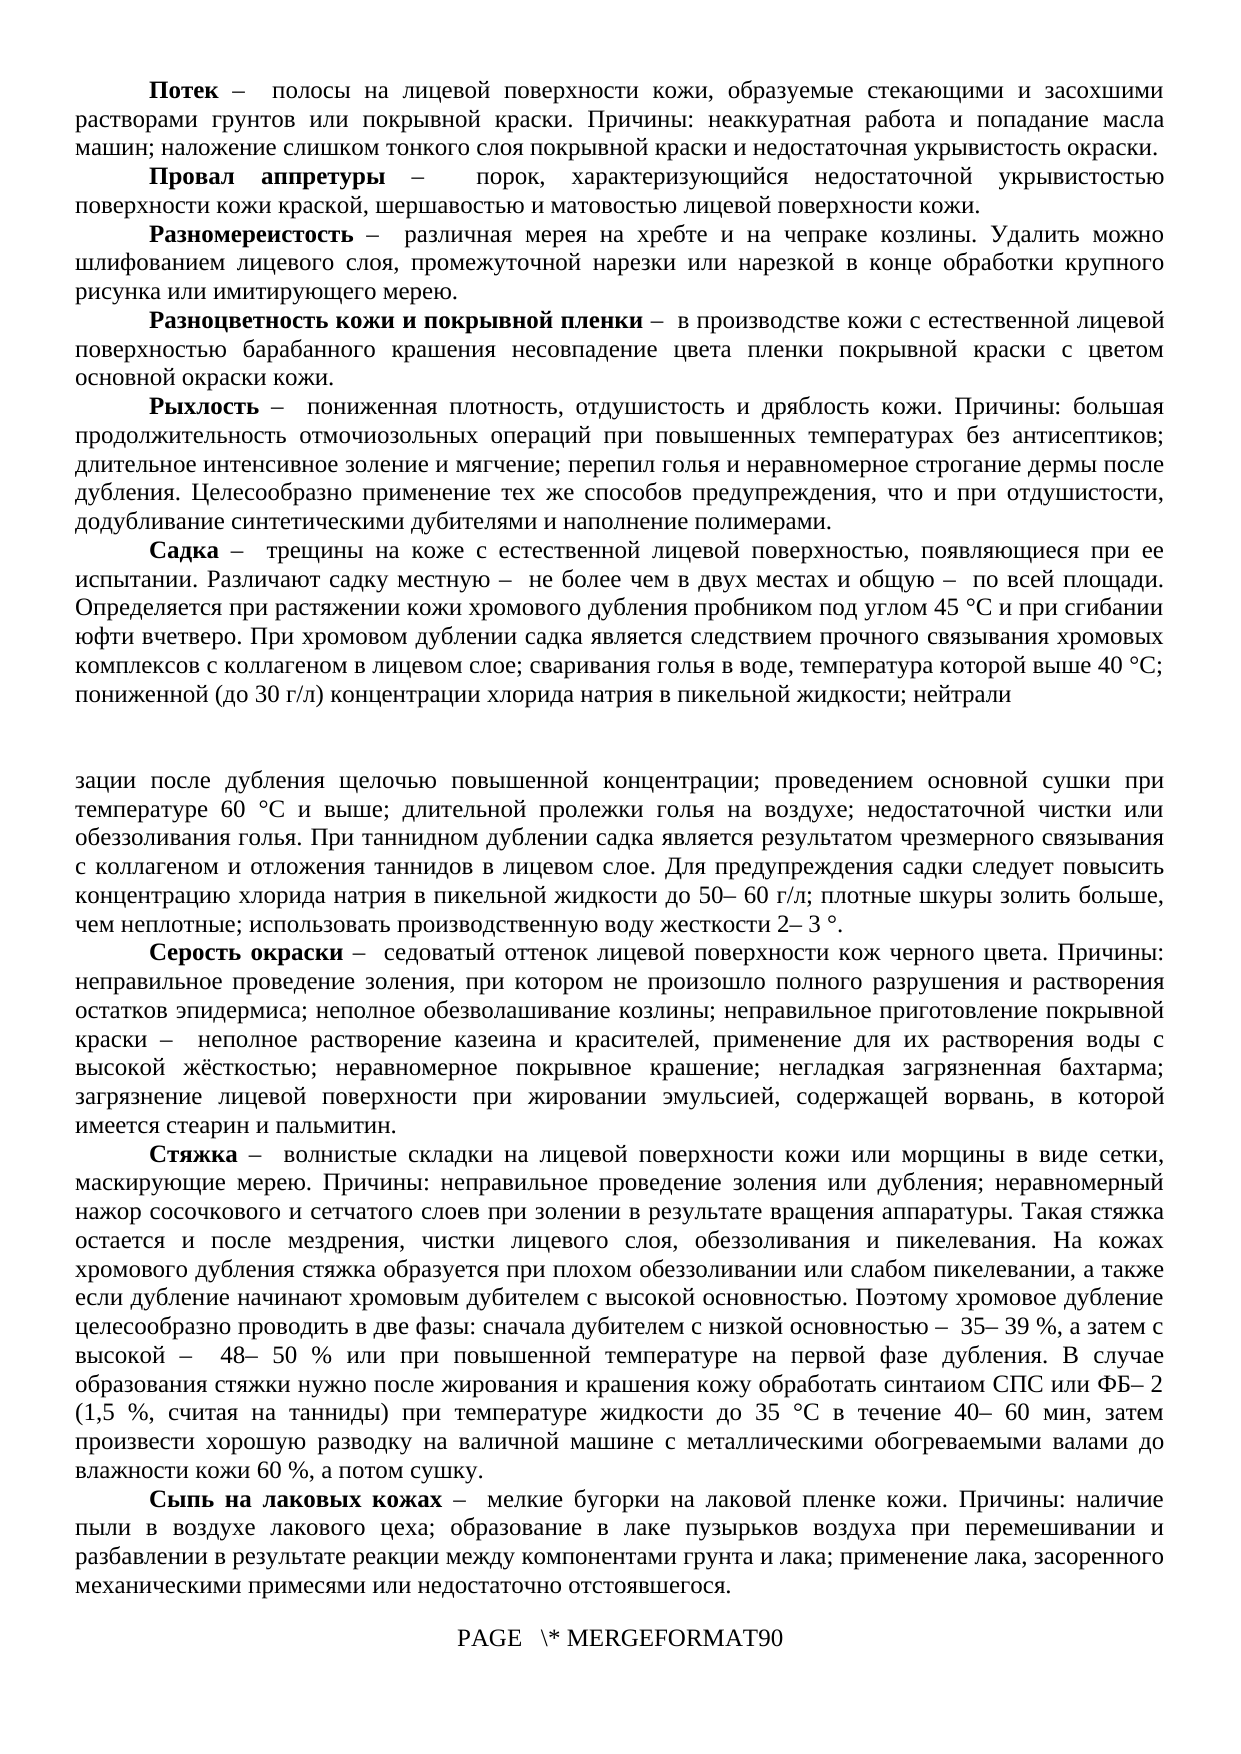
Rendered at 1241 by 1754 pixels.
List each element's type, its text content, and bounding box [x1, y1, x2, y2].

text Рыхлость – пониженная плотность, отдушистость и дряблость кожи. Причины: большая продолжительность отмочиозольных операций при повышенных температурах без антисептиков; длительное интенсивное золение и мягчение; перепил голья и неравномерное строгание дермы после дубления. Целесообразно применение тех же способов предупреждения, что и при отдушистости, додубливание синтетическими дубителями и наполнение полимерами. [75, 391, 1165, 535]
text Потек – полосы на лицевой поверхности кожи, образуемые стекающими и засохшими растворами грунтов или покрывной краски. Причины: неаккуратная работа и попадание масла машин; наложение слишком тонкого слоя покрывной краски и недостаточная укрывистость окраски. [75, 75, 1165, 161]
text Разномереистость – различная мерея на хребте и на чепраке козлины. Удалить можно шлифованием лицевого слоя, промежуточной нарезки или нарезкой в конце обработки крупного рисунка или имитирующего мерею. [75, 219, 1165, 305]
text Провал аппретуры – порок, характеризующийся недостаточной укрывистостью поверхности кожи краской, шершавостью и матовостью лицевой поверхности кожи. [75, 161, 1165, 219]
text Разноцветность кожи и покрывной пленки – в производстве кожи с естественной лицевой поверхностью барабанного крашения несовпадение цвета пленки покрывной краски с цветом основной окраски кожи. [75, 305, 1165, 391]
text Стяжка – волнистые складки на лицевой поверхности кожи или морщины в виде сетки, маскирующие мерею. Причины: неправильное проведение золения или дубления; неравномерный нажор сосочкового и сетчатого слоев при золении в результате вращения аппаратуры. Такая стяжка остается и после мездрения, чистки лицевого слоя, обеззоливания и пикелевания. На кожах хромового дубления стяжка образуется при плохом обеззоливании или слабом пикелевании, а также если дубление начинают хромовым дубителем с высокой основностью. Поэтому хромовое дубление целесообразно проводить в две фазы: сначала дубителем с низкой основностью – 35– 39 %, а затем с высокой – 48– 50 % или при повышенной температуре на первой фазе дубления. В случае образования стяжки нужно после жирования и крашения кожу обработать синтаиом СПС или ФБ– 2 (1,5 %, считая на танниды) при температуре жидкости до 35 °С в течение 40– 60 мин, затем произвести хорошую разводку на валичной машине с металлическими обогреваемыми валами до влажности кожи 60 %, а потом сушку. [75, 1139, 1165, 1484]
text Садка – трещины на коже с естественной лицевой поверхностью, появляющиеся при ее испытании. Различают садку местную – не более чем в двух местах и общую – по всей площади. Определяется при растяжении кожи хромового дубления пробником под углом 45 °С и при сгибании юфти вчетверо. При хромовом дублении садка является следствием прочного связывания хромовых комплексов с коллагеном в лицевом слое; сваривания голья в воде, температура которой выше 40 °С; пониженной (до 30 г/л) концентрации хлорида натрия в пикельной жидкости; нейтрали [75, 535, 1165, 707]
text Сыпь на лаковых кожах – мелкие бугорки на лаковой пленке кожи. Причины: наличие пыли в воздухе лакового цеха; образование в лаке пузырьков воздуха при перемешивании и разбавлении в результате реакции между компонентами грунта и лака; применение лака, засоренного механическими примесями или недостаточно отстоявшегося. [75, 1484, 1165, 1599]
text зации после дубления щелочью повышенной концентрации; проведением основной сушки при температуре 60 °С и выше; длительной пролежки голья на воздухе; недостаточной чистки или обеззоливания голья. При таннидном дублении садка является результатом чрезмерного связывания с коллагеном и отложения таннидов в лицевом слое. Для предупреждения садки следует повысить концентрацию хлорида натрия в пикельной жидкости до 50– 60 г/л; плотные шкуры золить больше, чем неплотные; использовать производственную воду жесткости 2– 3 °. [75, 765, 1165, 937]
text Серость окраски – седоватый оттенок лицевой поверхности кож черного цвета. Причины: неправильное проведение золения, при котором не произошло полного разрушения и растворения остатков эпидермиса; неполное обезволашивание козлины; неправильное приготовление покрывной краски – неполное растворение казеина и красителей, применение для их растворения воды с высокой жёсткостью; неравномерное покрывное крашение; негладкая загрязненная бахтарма; загрязнение лицевой поверхности при жировании эмульсией, содержащей ворвань, в которой имеется стеарин и пальмитин. [75, 937, 1165, 1139]
